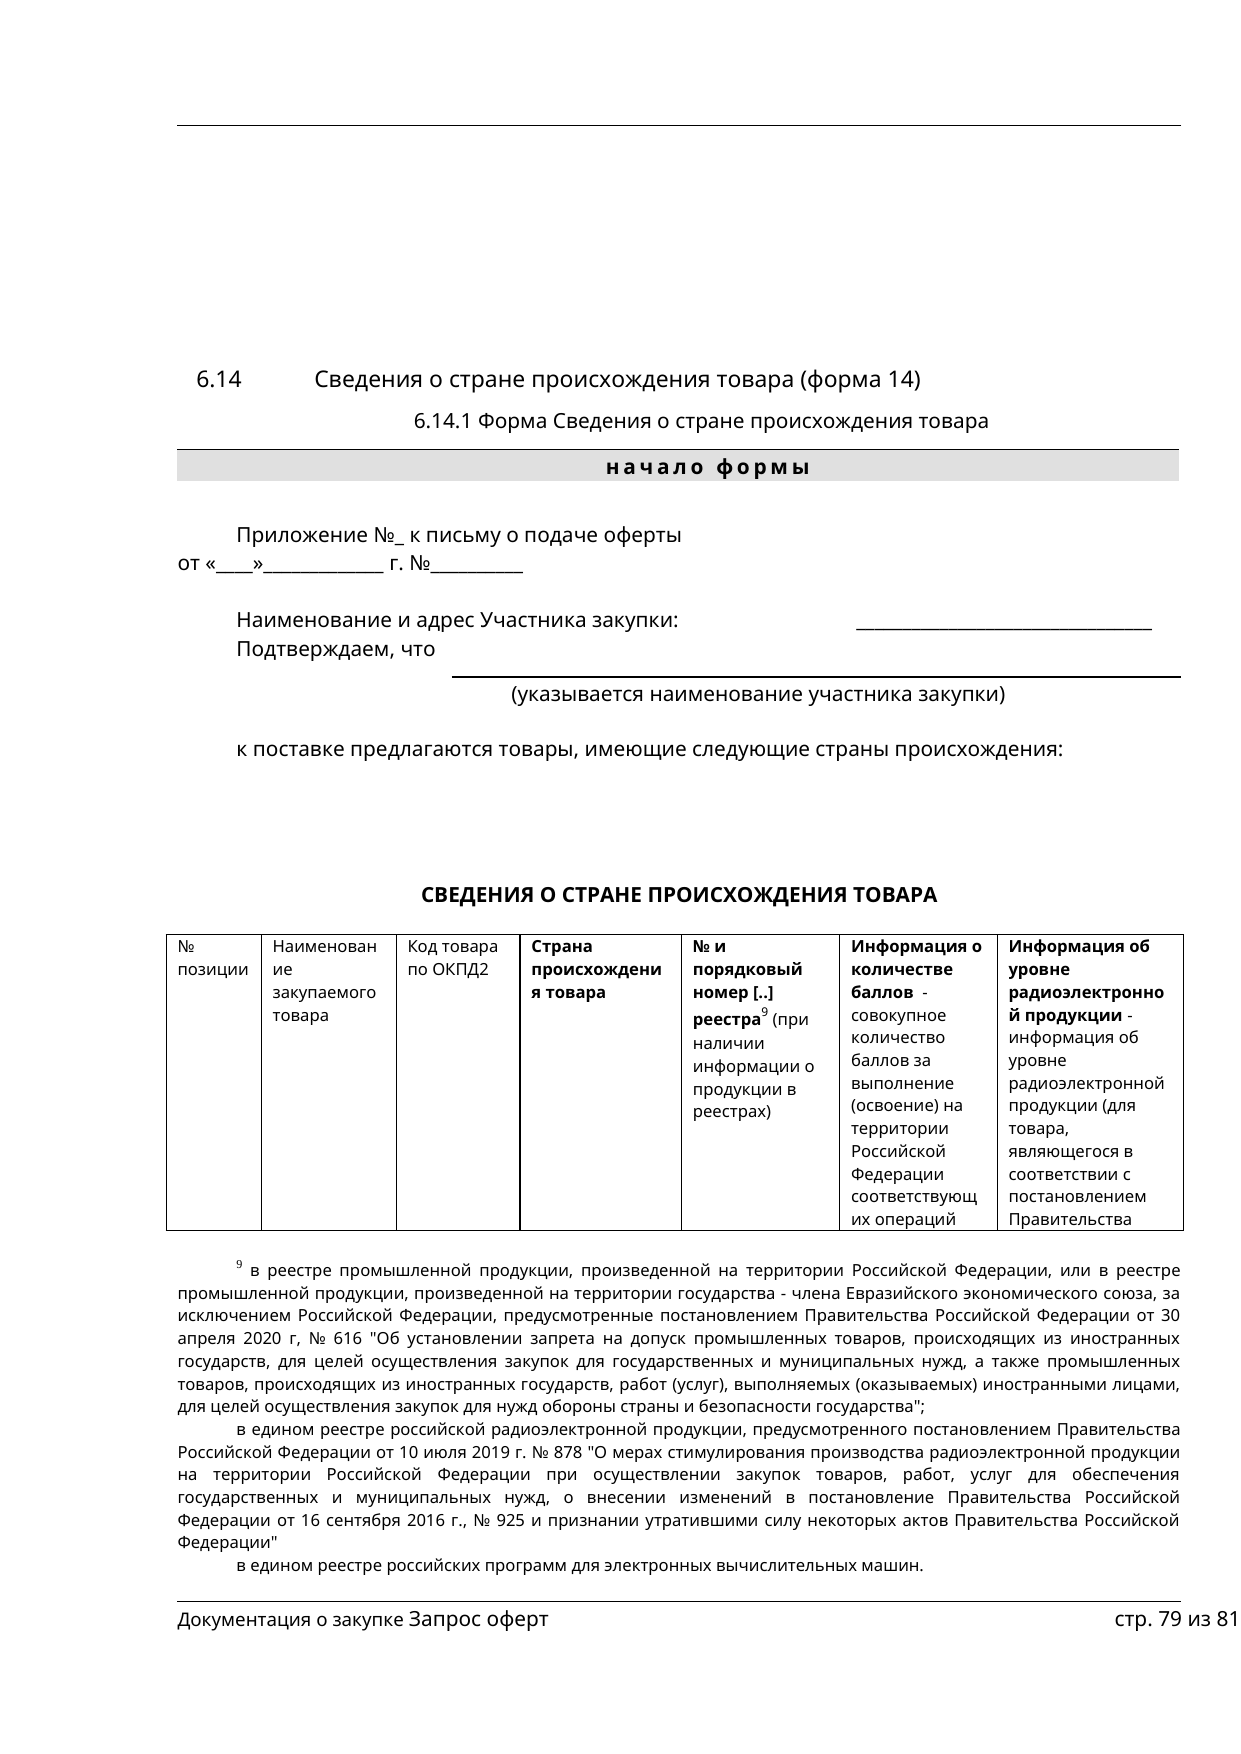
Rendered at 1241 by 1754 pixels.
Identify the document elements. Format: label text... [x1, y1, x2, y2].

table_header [840, 935, 997, 1230]
subtitle Сведения о стране происхождения товара (форма 14) [196, 363, 1181, 394]
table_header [262, 935, 396, 1230]
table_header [521, 935, 681, 1230]
text Приложение №_ к письму о подаче оферты от «____»_____________ г. №__________ [177, 520, 1181, 577]
text 6.14.1 Форма Сведения о стране происхождения товара [413, 407, 1181, 435]
table_header Код товара по ОКПД2 [397, 935, 519, 1230]
text к поставке предлагаются товары, имеющие следующие страны происхождения: [177, 734, 1181, 763]
text СВЕДЕНИЯ О СТРАНЕ ПРОИСХОЖДЕНИЯ ТОВАРА [177, 881, 1181, 909]
table_header № позиции [167, 935, 261, 1230]
text начало формы [177, 450, 1179, 481]
text (указывается наименование участника закупки) [452, 678, 1181, 708]
text Наименование и адрес Участника закупки: ________________________________ [177, 605, 1181, 634]
text Подтверждаем, что [177, 634, 1181, 662]
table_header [998, 935, 1183, 1230]
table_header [682, 935, 839, 1230]
